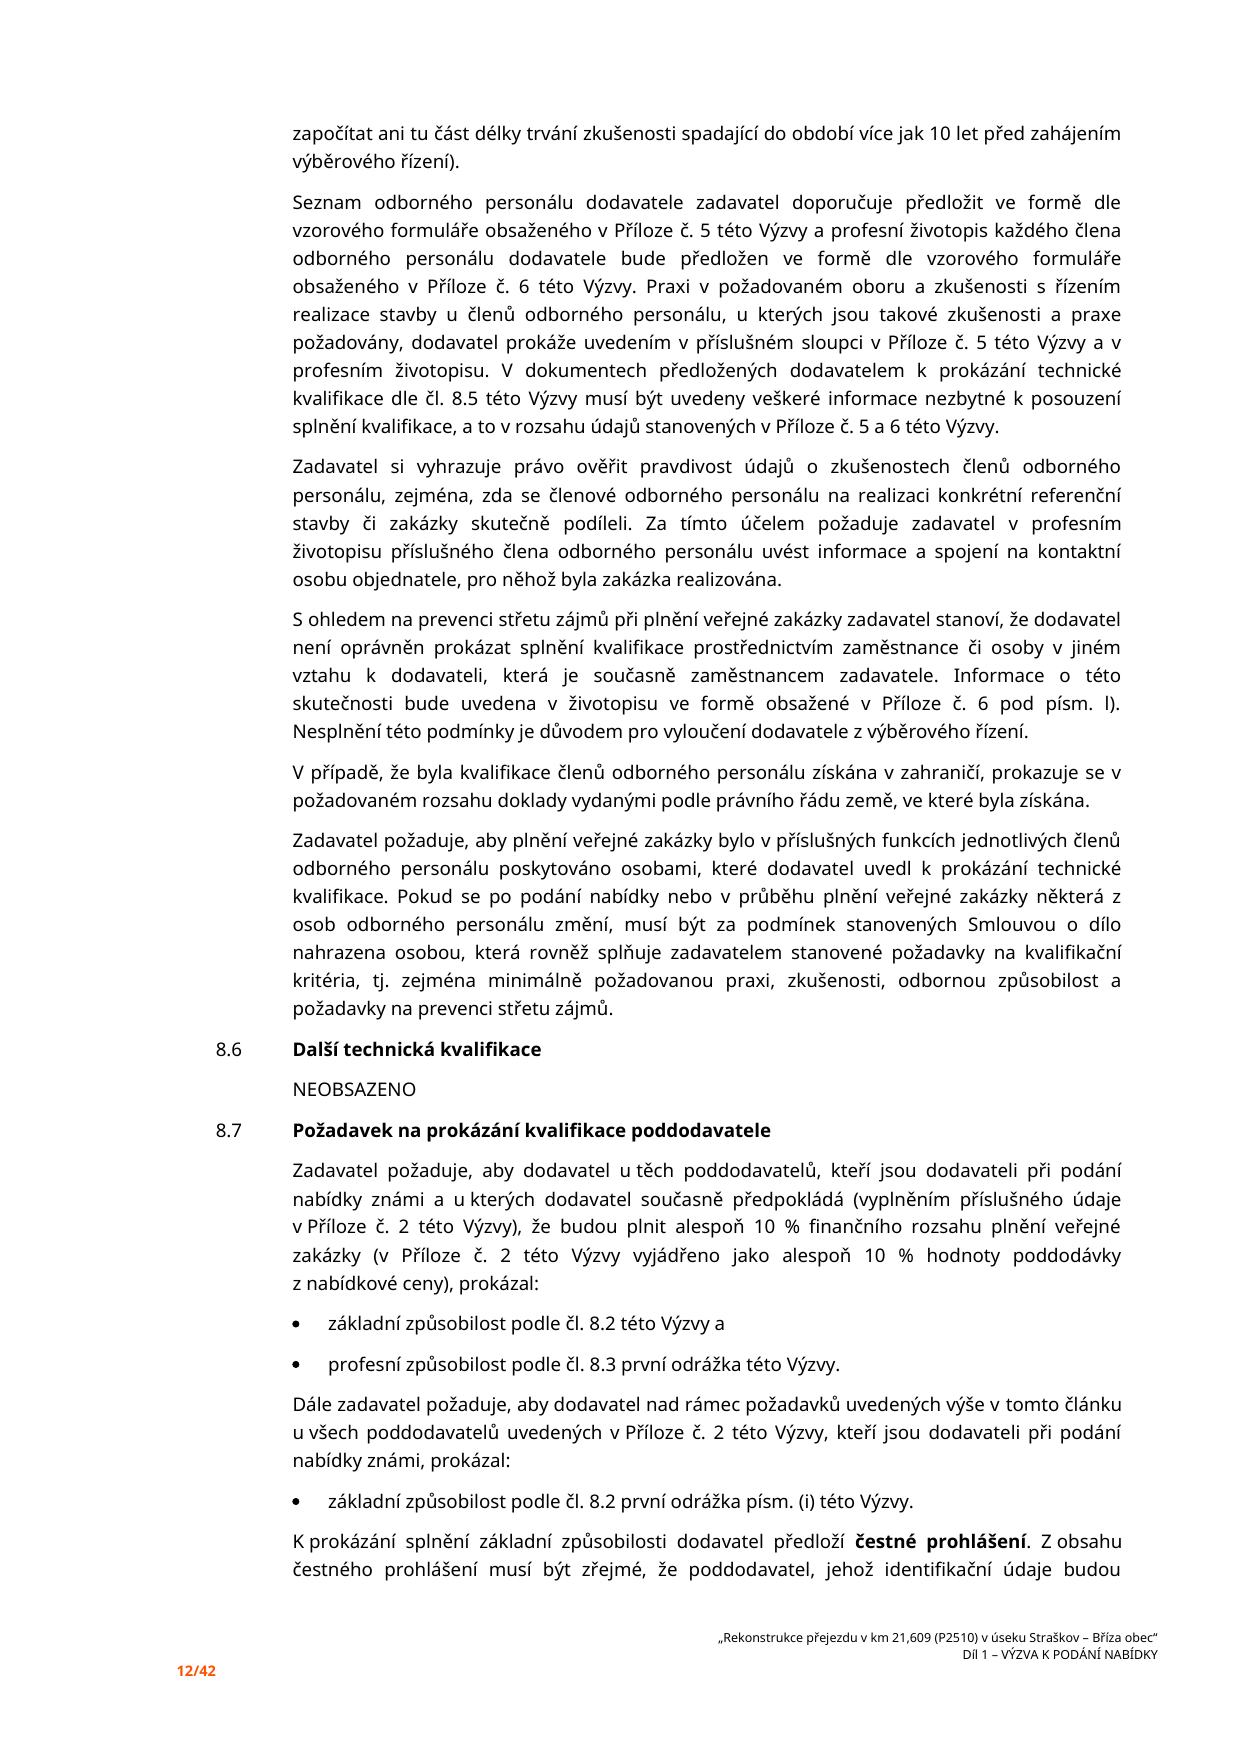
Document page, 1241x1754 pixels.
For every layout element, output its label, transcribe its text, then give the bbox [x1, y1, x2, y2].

text Dále zadavatel požaduje, aby dodavatel nad rámec požadavků uvedených výše v tomto článku u všech poddodavatelů uvedených v Příloze č. 2 této Výzvy, kteří jsou dodavateli při podání nabídky známi, prokázal: [292, 1391, 1122, 1473]
text základní způsobilost podle čl. 8.2 první odrážka písm. (i) této Výzvy. [292, 1488, 1122, 1513]
text Další technická kvalifikace [216, 1036, 1122, 1062]
text profesní způsobilost podle čl. 8.3 první odrážka této Výzvy. [292, 1351, 1122, 1376]
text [292, 1528, 1122, 1582]
text Požadavek na prokázání kvalifikace poddodavatele [216, 1117, 1122, 1143]
text základní způsobilost podle čl. 8.2 této Výzvy a [292, 1310, 1122, 1336]
text S ohledem na prevenci střetu zájmů při plnění veřejné zakázky zadavatel stanoví, že dodavatel není oprávněn prokázat splnění kvalifikace prostřednictvím zaměstnance či osoby v jiném vztahu k dodavateli, která je současně zaměstnancem zadavatele. Informace o této skutečnosti bude uvedena v životopisu ve formě obsažené v Příloze č. 6 pod písm. l). Nesplnění této podmínky je důvodem pro vyloučení dodavatele z výběrového řízení. [292, 606, 1122, 744]
text Zadavatel požaduje, aby dodavatel u těch poddodavatelů, kteří jsou dodavateli při podání nabídky známi a u kterých dodavatel současně předpokládá (vyplněním příslušného údaje v Příloze č. 2 této Výzvy), že budou plnit alespoň 10 % finančního rozsahu plnění veřejné zakázky (v Příloze č. 2 této Výzvy vyjádřeno jako alespoň 10 % hodnoty poddodávky z nabídkové ceny), prokázal: [292, 1158, 1122, 1295]
text Zadavatel si vyhrazuje právo ověřit pravdivost údajů o zkušenostech členů odborného personálu, zejména, zda se členové odborného personálu na realizaci konkrétní referenční stavby či zakázky skutečně podíleli. Za tímto účelem požaduje zadavatel v profesním životopisu příslušného člena odborného personálu uvést informace a spojení na kontaktní osobu objednatele, pro něhož byla zakázka realizována. [292, 454, 1122, 591]
list NEOBSAZENO [292, 1077, 1122, 1102]
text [292, 121, 1122, 174]
text Seznam odborného personálu dodavatele zadavatel doporučuje předložit ve formě dle vzorového formuláře obsaženého v Příloze č. 5 této Výzvy a profesní životopis každého člena odborného personálu dodavatele bude předložen ve formě dle vzorového formuláře obsaženého v Příloze č. 6 této Výzvy. Praxi v požadovaném oboru a zkušenosti s řízením realizace stavby u členů odborného personálu, u kterých jsou takové zkušenosti a praxe požadovány, dodavatel prokáže uvedením v příslušném sloupci v Příloze č. 5 této Výzvy a v profesním životopisu. V dokumentech předložených dodavatelem k prokázání technické kvalifikace dle čl. 8.5 této Výzvy musí být uvedeny veškeré informace nezbytné k posouzení splnění kvalifikace, a to v rozsahu údajů stanovených v Příloze č. 5 a 6 této Výzvy. [292, 189, 1122, 439]
text Zadavatel požaduje, aby plnění veřejné zakázky bylo v příslušných funkcích jednotlivých členů odborného personálu poskytováno osobami, které dodavatel uvedl k prokázání technické kvalifikace. Pokud se po podání nabídky nebo v průběhu plnění veřejné zakázky některá z osob odborného personálu změní, musí být za podmínek stanovených Smlouvou o dílo nahrazena osobou, která rovněž splňuje zadavatelem stanovené požadavky na kvalifikační kritéria, tj. zejména minimálně požadovanou praxi, zkušenosti, odbornou způsobilost a požadavky na prevenci střetu zájmů. [292, 828, 1122, 1021]
text V případě, že byla kvalifikace členů odborného personálu získána v zahraničí, prokazuje se v požadovaném rozsahu doklady vydanými podle právního řádu země, ve které byla získána. [292, 759, 1122, 813]
